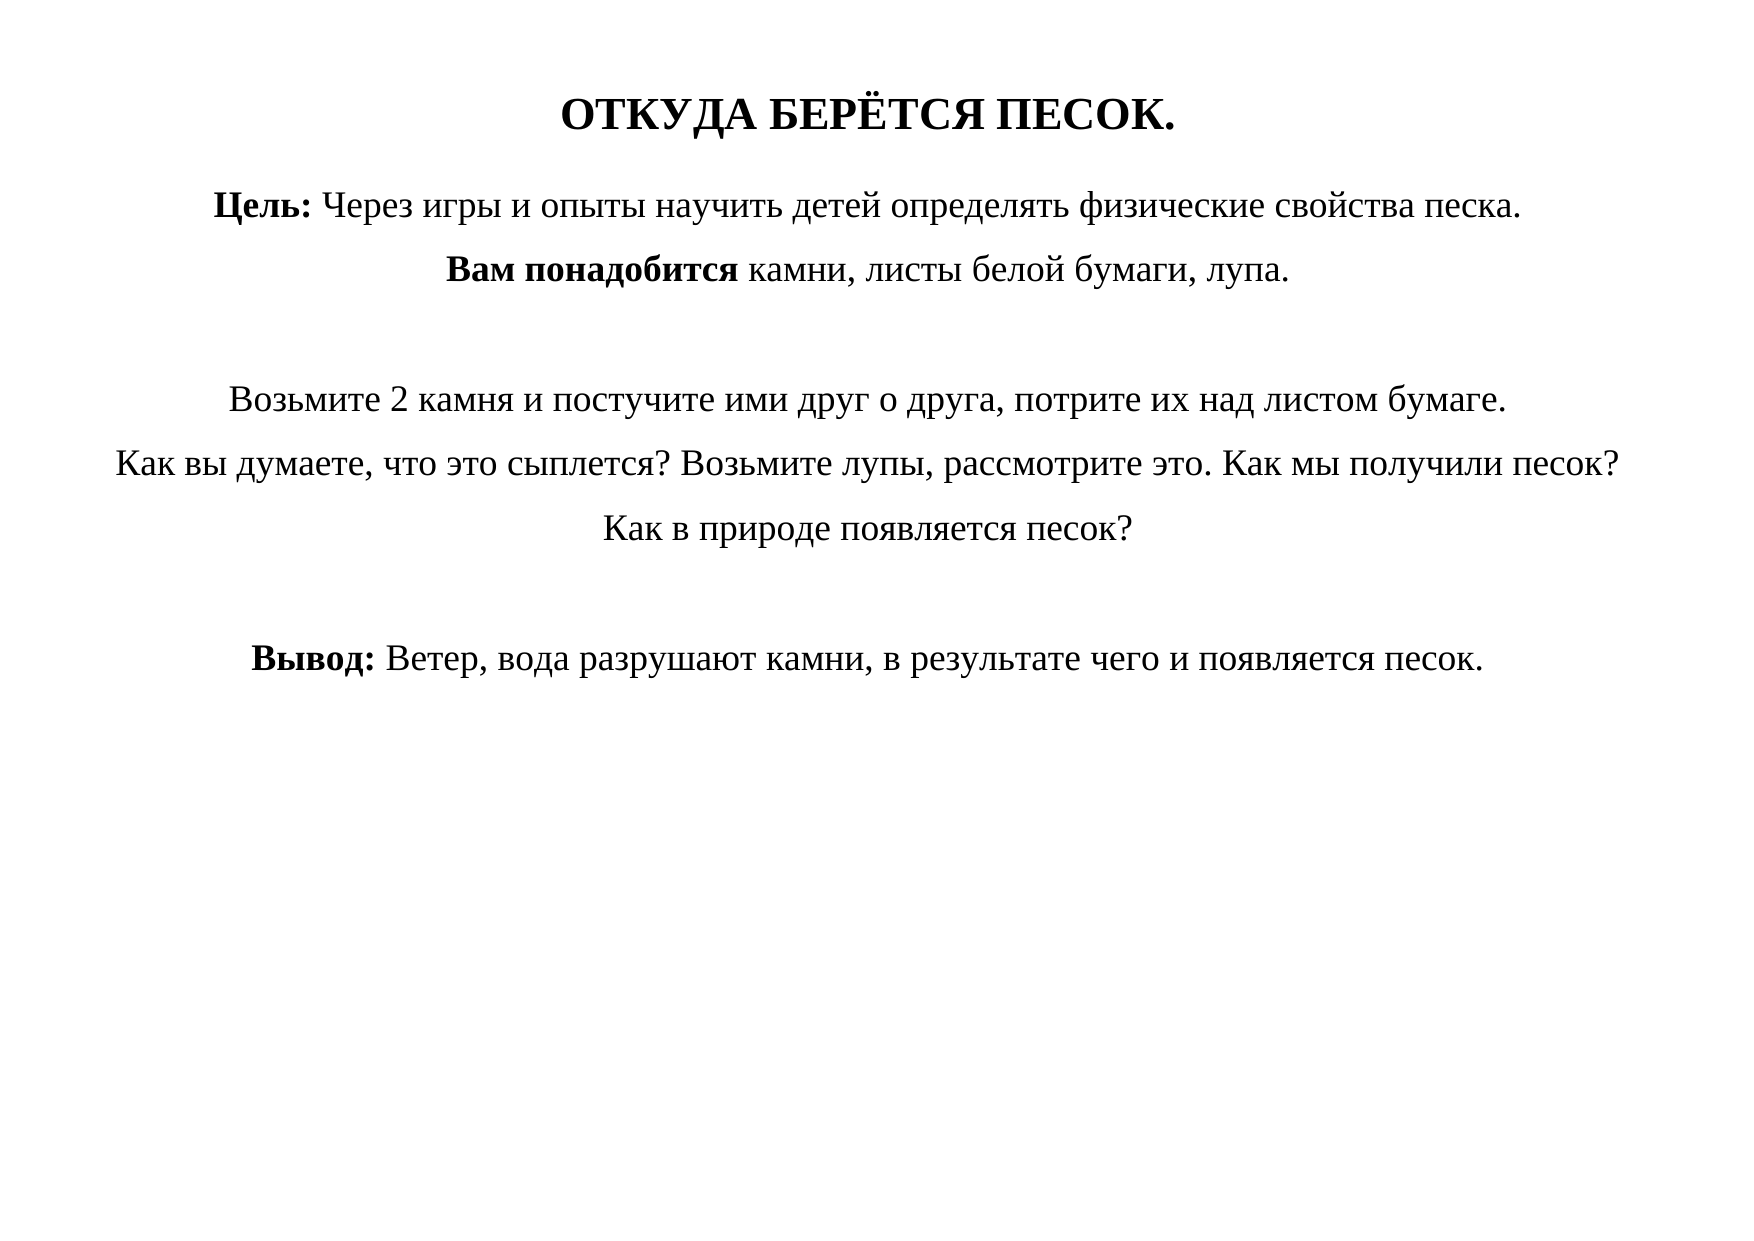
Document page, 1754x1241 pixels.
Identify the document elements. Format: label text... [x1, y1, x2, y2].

text Вывод: Ветер, вода разрушают камни, в результате чего и появляется песок. [24, 635, 1713, 678]
text Возьмите 2 камня и постучите ими друг о друга, потрите их над листом бумаге. [24, 376, 1713, 419]
text ОТКУДА БЕРЁТСЯ ПЕСОК. [24, 86, 1713, 139]
text Вам понадобится камни, листы белой бумаги, лупа. [24, 247, 1713, 290]
text Как вы думаете, что это сыплется? Возьмите лупы, рассмотрите это. Как мы получили песок? [24, 441, 1713, 484]
text Как в природе появляется песок? [24, 506, 1713, 549]
text Цель: Через игры и опыты научить детей определять физические свойства песка. [24, 182, 1713, 225]
